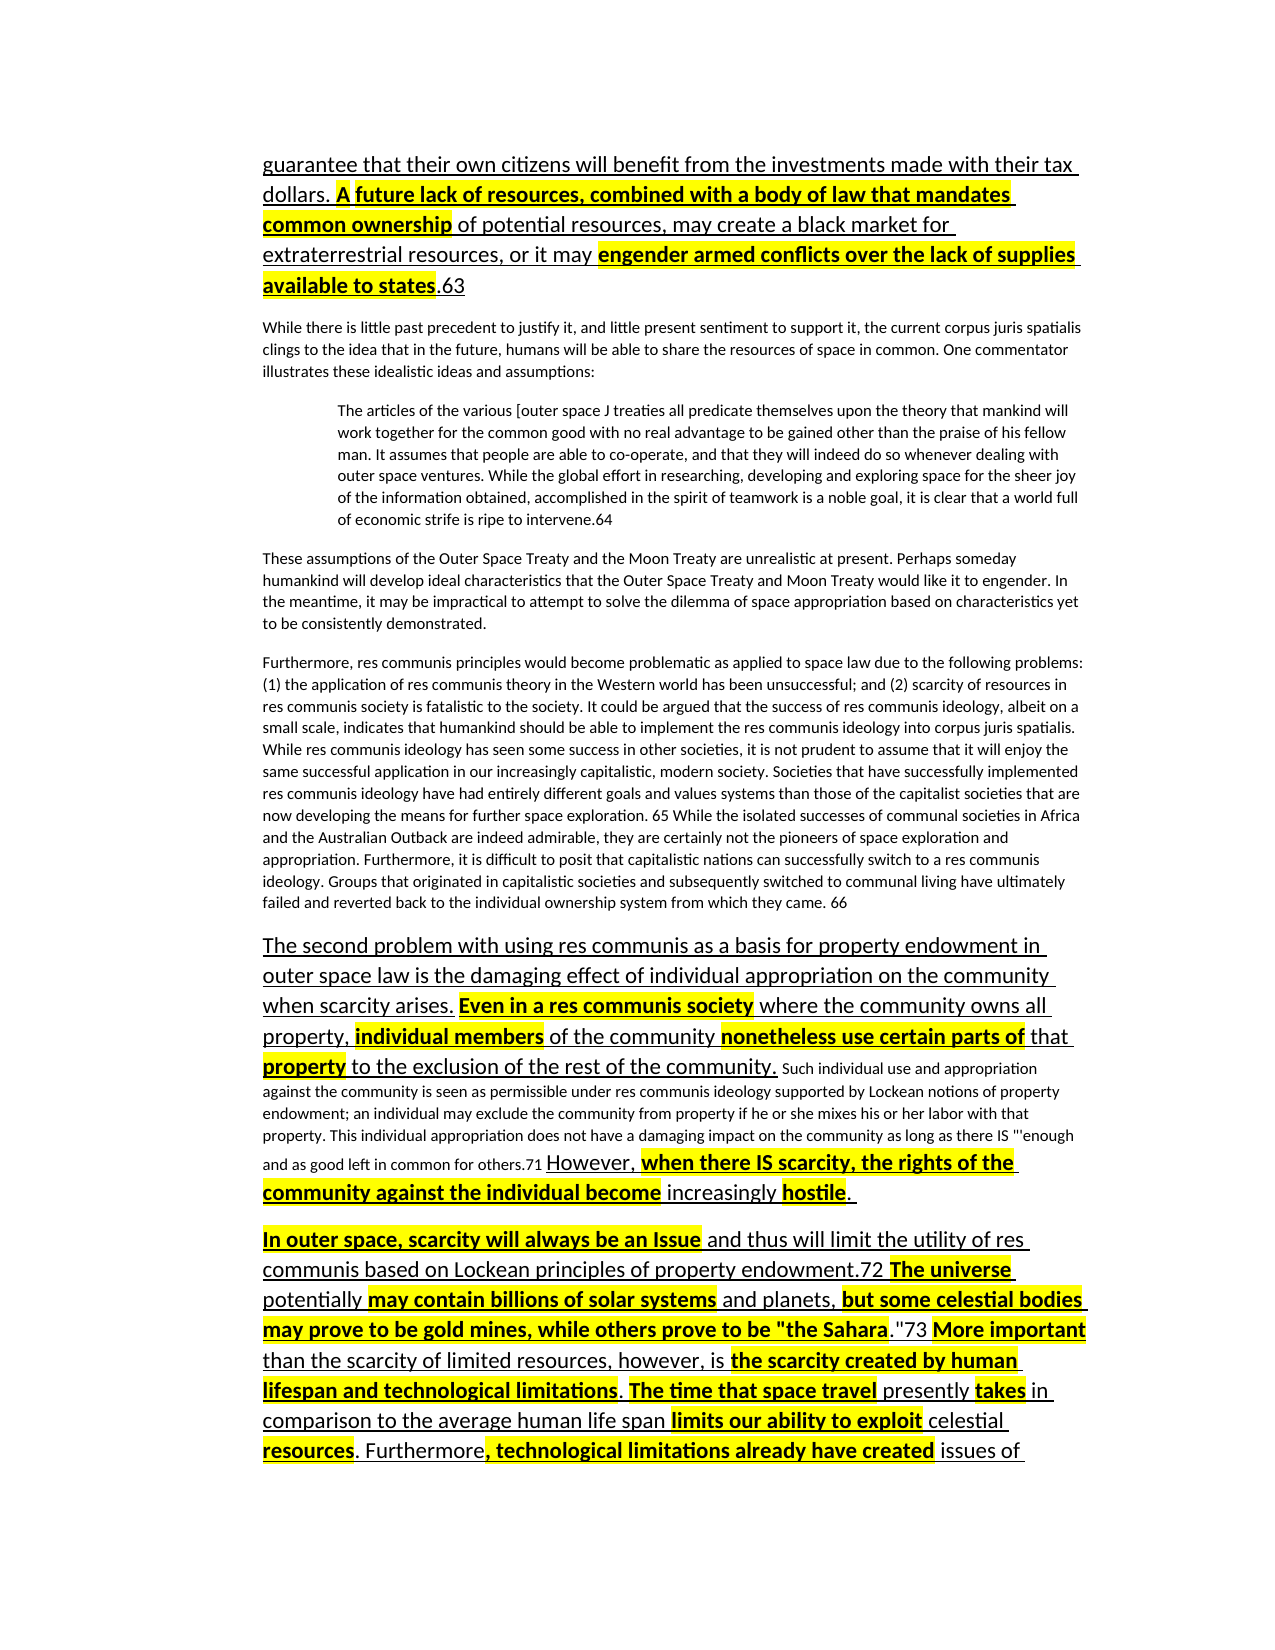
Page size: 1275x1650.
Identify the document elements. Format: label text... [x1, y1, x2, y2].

text These assumptions of the Outer Space Treaty and the Moon Treaty are unrealistic at present. Perhaps someday humankind will develop ideal characteristics that the Outer Space Treaty and Moon Treaty would like it to engender. In the meantime, it may be impractical to attempt to solve the dilemma of space appropriation based on characteristics yet to be consistently demonstrated. [262, 548, 1087, 634]
text The articles of the various [outer space J treaties all predicate themselves upon the theory that mankind will work together for the common good with no real advantage to be gained other than the praise of his fellow man. It assumes that people are able to co-operate, and that they will indeed do so whenever dealing with outer space ventures. While the global effort in researching, developing and exploring space for the sheer joy of the information obtained, accomplished in the spirit of teamwork is a noble goal, it is clear that a world full of economic strife is ripe to intervene.64 [337, 400, 1087, 530]
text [262, 1310, 1087, 1464]
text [262, 150, 1087, 299]
text Furthermore, res communis principles would become problematic as applied to space law due to the following problems: (1) the application of res communis theory in the Western world has been unsuccessful; and (2) scarcity of resources in res communis society is fatalistic to the society. It could be argued that the success of res communis ideology, albeit on a small scale, indicates that humankind should be able to implement the res communis ideology into corpus juris spatialis. While res communis ideology has seen some success in other societies, it is not prudent to assume that it will enjoy the same successful application in our increasingly capitalistic, modern society. Societies that have successfully implemented res communis ideology have had entirely different goals and values systems than those of the capitalist societies that are now developing the means for further space exploration. 65 While the isolated successes of communal societies in Africa and the Australian Outback are indeed admirable, they are certainly not the pioneers of space exploration and appropriation. Furthermore, it is difficult to posit that capitalistic nations can successfully switch to a res communis ideology. Groups that originated in capitalistic societies and subsequently switched to communal living have ultimately failed and reverted back to the individual ownership system from which they came. 66 [262, 652, 1087, 913]
text While there is little past precedent to justify it, and little present sentiment to support it, the current corpus juris spatialis clings to the idea that in the future, humans will be able to share the resources of space in common. One commentator illustrates these idealistic ideas and assumptions: [262, 318, 1087, 382]
text The second problem with using res communis as a basis for property endowment in outer space law is the damaging effect of individual appropriation on the community when scarcity arises. Even in a res communis society where the community owns all property, individual members of the community nonetheless use certain parts of that property to the exclusion of the rest of the community. Such individual use and appropriation against the community is seen as permissible under res communis ideology supported by Lockean notions of property endowment; an individual may exclude the community from property if he or she mixes his or her labor with that property. This individual appropriation does not have a damaging impact on the community as long as there IS "'enough and as good left in common for others.71 However, when there IS scarcity, the rights of the community against the individual become increasingly hostile. [262, 931, 1087, 1206]
